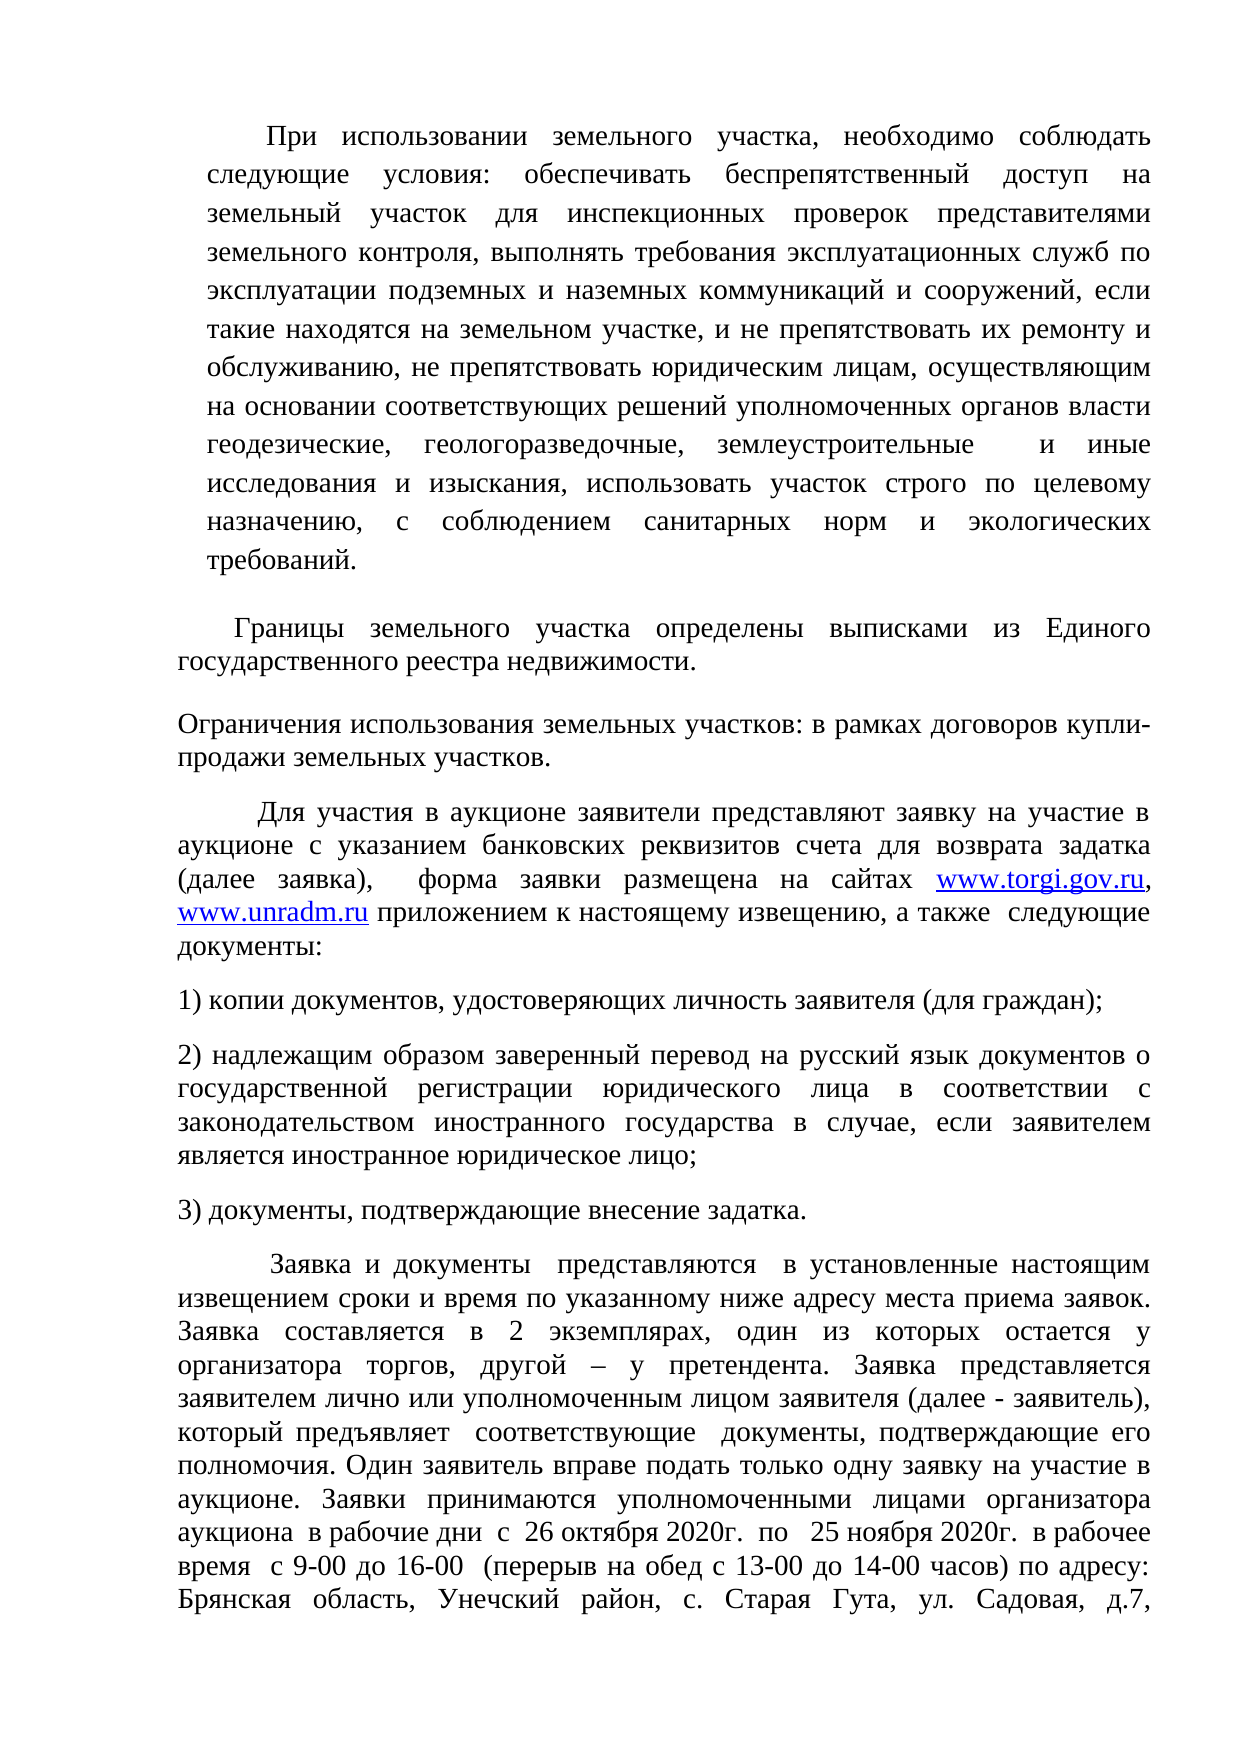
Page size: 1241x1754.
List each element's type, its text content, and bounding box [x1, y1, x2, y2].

text При использовании земельного участка, необходимо соблюдать следующие условия: обеспечивать беспрепятственный доступ на земельный участок для инспекционных проверок представителями земельного контроля, выполнять требования эксплуатационных служб по эксплуатации подземных и наземных коммуникаций и сооружений, если такие находятся на земельном участке, и не препятствовать их ремонту и обслуживанию, не препятствовать юридическим лицам, осуществляющим на основании соответствующих решений уполномоченных органов власти геодезические, геологоразведочные, землеустроительные и иные исследования и изыскания, использовать участок строго по целевому назначению, с соблюдением санитарных норм и экологических требований. [207, 118, 1152, 576]
text 1) копии документов, удостоверяющих личность заявителя (для граждан); [177, 982, 1152, 1016]
text Для участия в аукционе заявители представляют заявку на участие в аукционе с указанием банковских реквизитов счета для возврата задатка (далее заявка), форма заявки размещена на сайтах www.torgi.gov.ru, www.unradm.ru приложением к настоящему извещению, а также следующие документы: [177, 794, 1152, 962]
text 2) надлежащим образом заверенный перевод на русский язык документов о государственной регистрации юридического лица в соответствии с законодательством иностранного государства в случае, если заявителем является иностранное юридическое лицо; [177, 1037, 1152, 1171]
text Ограничения использования земельных участков: в рамках договоров купли-продажи земельных участков. [177, 706, 1152, 773]
text 3) документы, подтверждающие внесение задатка. [177, 1192, 1152, 1225]
text Границы земельного участка определены выписками из Единого государственного реестра недвижимости. [177, 610, 1152, 677]
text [177, 1246, 1152, 1615]
